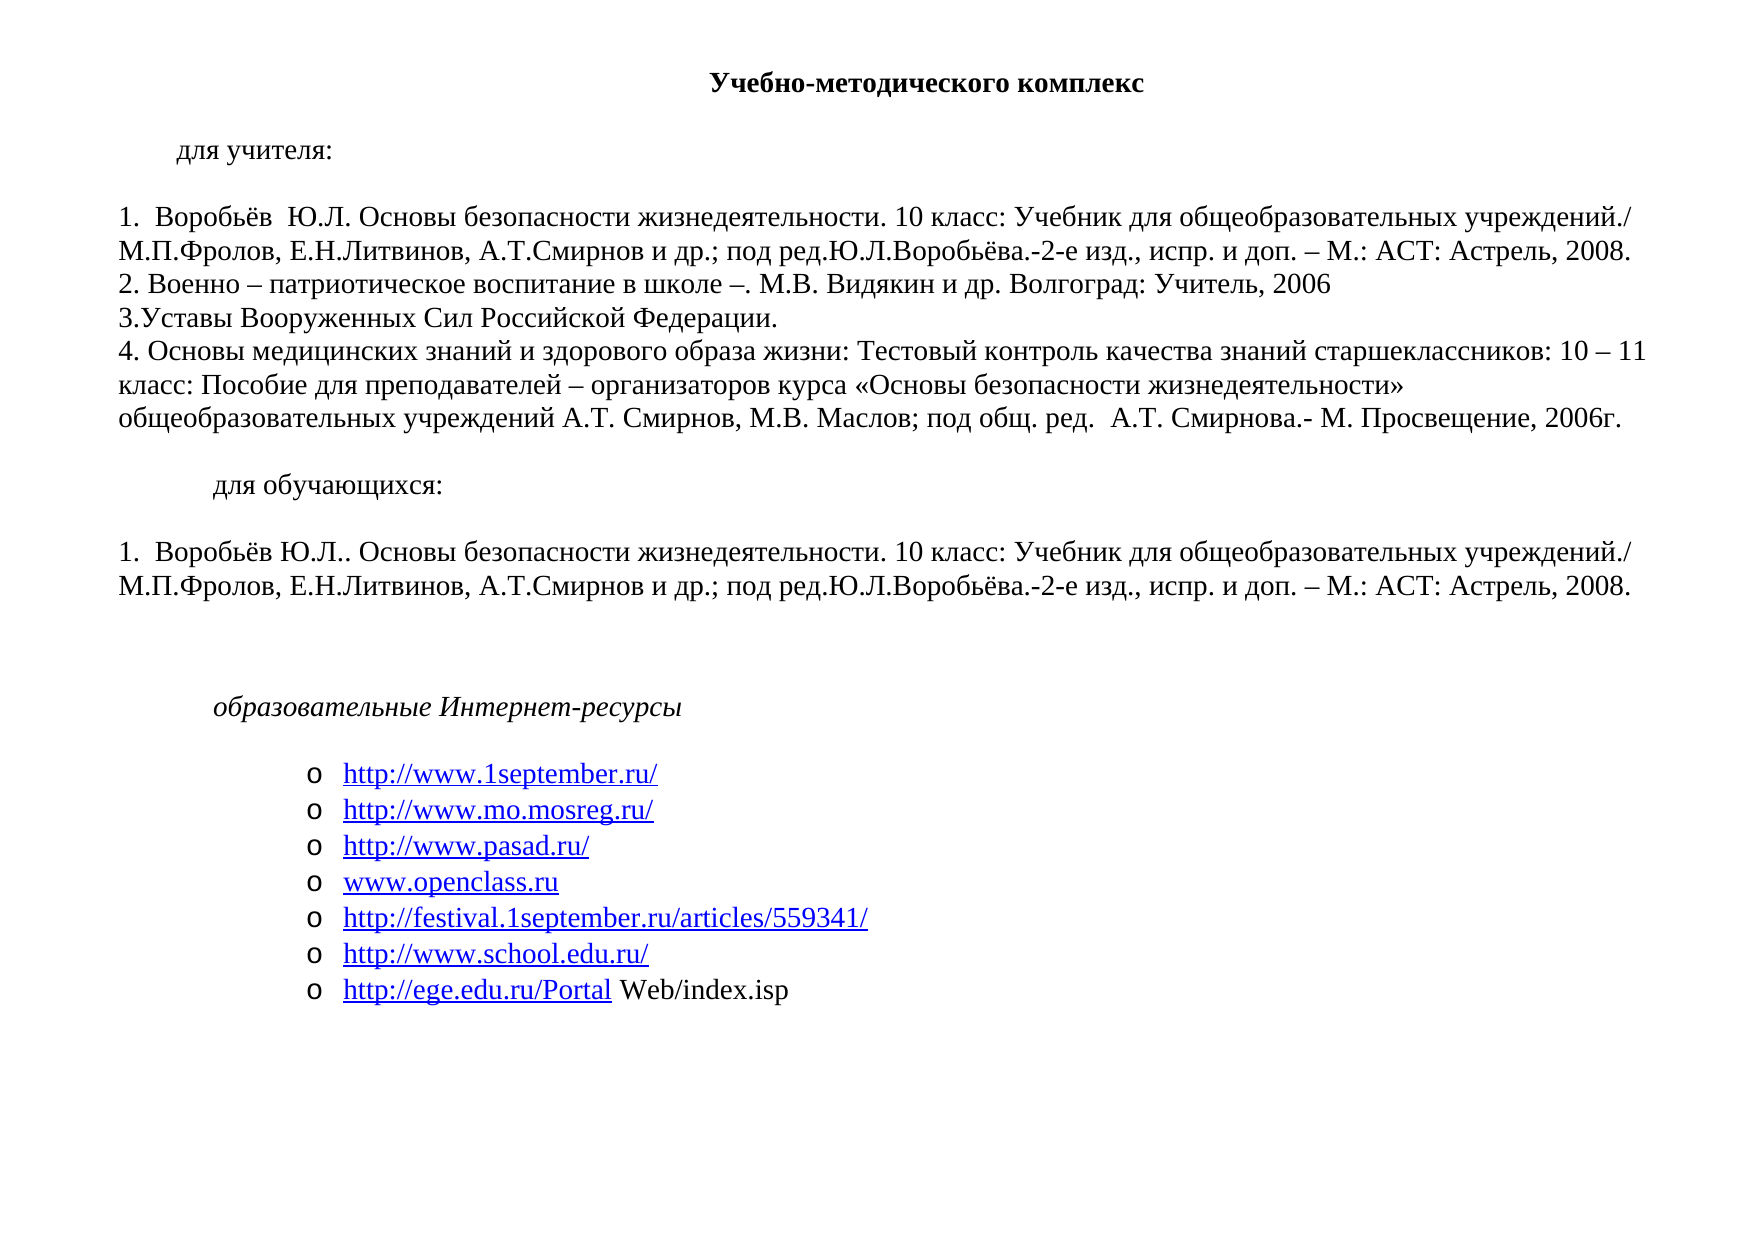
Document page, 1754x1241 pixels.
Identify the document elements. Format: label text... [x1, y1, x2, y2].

list http://www.school.edu.ru/ [306, 936, 1665, 972]
text образовательные Интернет-ресурсы [118, 689, 1665, 722]
text 4. Основы медицинских знаний и здорового образа жизни: Тестовый контроль качества знаний старшеклассников: 10 – 11 класс: Пособие для преподавателей – организаторов курса «Основы безопасности жизнедеятельности» общеобразовательных учреждений А.Т. Смирнов, М.В. Маслов; под общ. ред. А.Т. Смирнова.- М. Просвещение, 2006г. [118, 333, 1665, 467]
list http://www.pasad.ru/ [306, 828, 1665, 864]
list http://www.mo.mosreg.ru/ [306, 792, 1665, 828]
text 3.Уставы Вооруженных Сил Российской Федерации. [118, 300, 1665, 333]
text 2. Военно – патриотическое воспитание в школе –. М.В. Видякин и др. Волгоград: Учитель, 2006 [118, 266, 1665, 300]
text 1. Воробьёв Ю.Л. Основы безопасности жизнедеятельности. 10 класс: Учебник для общеобразовательных учреждений./ М.П.Фролов, Е.Н.Литвинов, А.Т.Смирнов и др.; под ред.Ю.Л.Воробьёва.-2-е изд., испр. и доп. – М.: АСТ: Астрель, 2008. [118, 199, 1665, 266]
text для учителя: [118, 132, 1665, 166]
text для обучающихся: [118, 467, 1665, 501]
list http://ege.edu.ru/Portal Web/index.isp [306, 972, 1665, 1008]
list http://www.1september.ru/ [306, 756, 1665, 792]
list www.openclass.ru [306, 864, 1665, 900]
text 1. Воробьёв Ю.Л.. Основы безопасности жизнедеятельности. 10 класс: Учебник для общеобразовательных учреждений./ М.П.Фролов, Е.Н.Литвинов, А.Т.Смирнов и др.; под ред.Ю.Л.Воробьёва.-2-е изд., испр. и доп. – М.: АСТ: Астрель, 2008. [118, 534, 1665, 602]
list http://festival.1september.ru/articles/559341/ [306, 900, 1665, 936]
text Учебно-методического комплекс [118, 65, 1665, 98]
